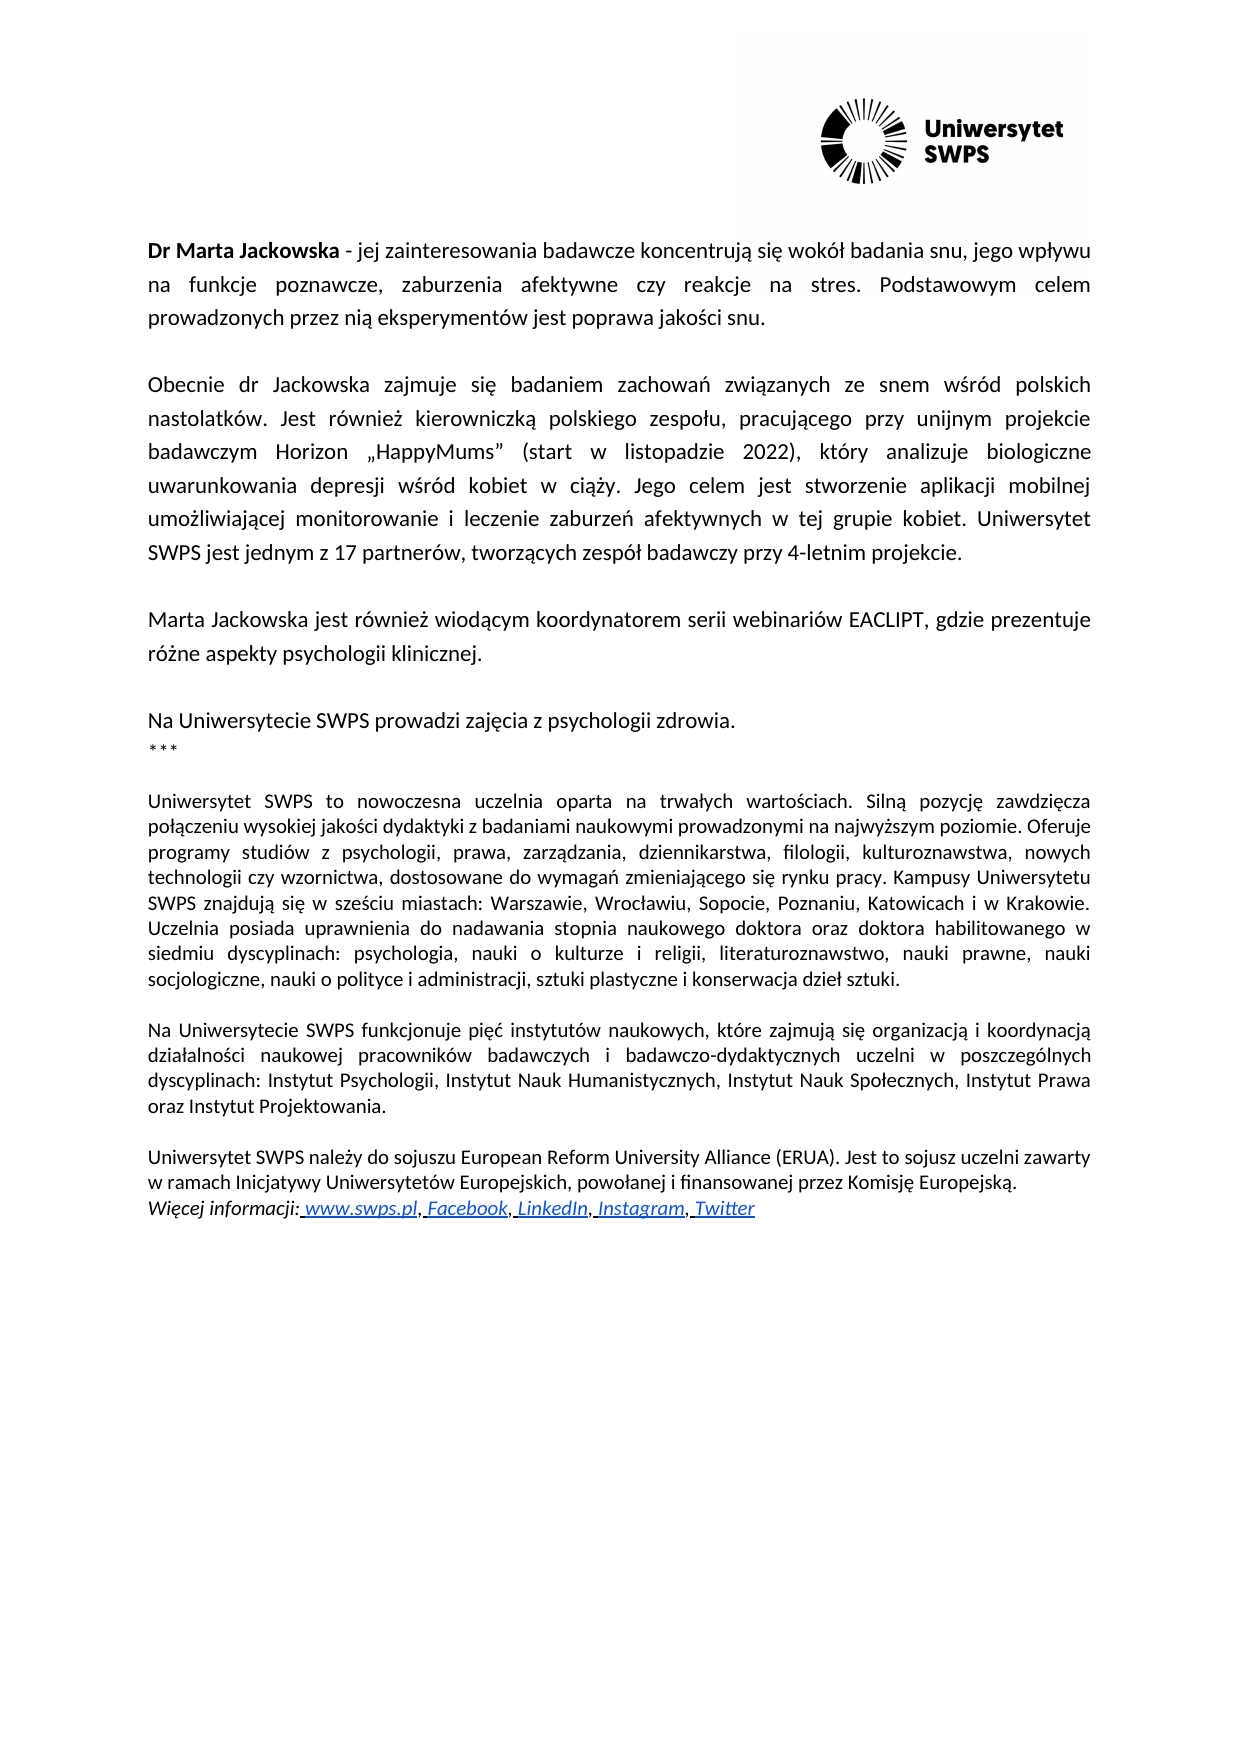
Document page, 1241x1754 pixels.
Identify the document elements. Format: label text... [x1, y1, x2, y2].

text Uniwersytet SWPS należy do sojuszu European Reform University Alliance (ERUA). Jest to sojusz uczelni zawarty w ramach Inicjatywy Uniwersytetów Europejskich, powołanej i finansowanej przez Komisję Europejską. [148, 1144, 1092, 1195]
text Obecnie dr Jackowska zajmuje się badaniem zachowań związanych ze snem wśród polskich nastolatków. Jest również kierowniczką polskiego zespołu, pracującego przy unijnym projekcie badawczym Horizon „HappyMums” (start w listopadzie 2022), który analizuje biologiczne uwarunkowania depresji wśród kobiet w ciąży. Jego celem jest stworzenie aplikacji mobilnej umożliwiającej monitorowanie i leczenie zaburzeń afektywnych w tej grupie kobiet. Uniwersytet SWPS jest jednym z 17 partnerów, tworzących zespół badawczy przy 4-letnim projekcie. [148, 370, 1092, 566]
text *** [148, 739, 1092, 765]
text Na Uniwersytecie SWPS prowadzi zajęcia z psychologii zdrowia. [148, 706, 1092, 734]
text Dr Marta Jackowska - jej zainteresowania badawcze koncentrują się wokół badania snu, jego wpływu na funkcje poznawcze, zaburzenia afektywne czy reakcje na stres. Podstawowym celem prowadzonych przez nią eksperymentów jest poprawa jakości snu. [148, 236, 1092, 331]
text Na Uniwersytecie SWPS funkcjonuje pięć instytutów naukowych, które zajmują się organizacją i koordynacją działalności naukowej pracowników badawczych i badawczo-dydaktycznych uczelni w poszczególnych dyscyplinach: Instytut Psychologii, Instytut Nauk Humanistycznych, Instytut Nauk Społecznych, Instytut Prawa oraz Instytut Projektowania. [148, 1017, 1092, 1118]
text Marta Jackowska jest również wiodącym koordynatorem serii webinariów EACLIPT, gdzie prezentuje różne aspekty psychologii klinicznej. [148, 605, 1092, 667]
text Uniwersytet SWPS to nowoczesna uczelnia oparta na trwałych wartościach. Silną pozycję zawdzięcza połączeniu wysokiej jakości dydaktyki z badaniami naukowymi prowadzonymi na najwyższym poziomie. Oferuje programy studiów z psychologii, prawa, zarządzania, dziennikarstwa, filologii, kulturoznawstwa, nowych technologii czy wzornictwa, dostosowane do wymagań zmieniającego się rynku pracy. Kampusy Uniwersytetu SWPS znajdują się w sześciu miastach: Warszawie, Wrocławiu, Sopocie, Poznaniu, Katowicach i w Krakowie. Uczelnia posiada uprawnienia do nadawania stopnia naukowego doktora oraz doktora habilitowanego w siedmiu dyscyplinach: psychologia, nauki o kulturze i religii, literaturoznawstwo, nauki prawne, nauki socjologiczne, nauki o polityce i administracji, sztuki plastyczne i konserwacja dzieł sztuki. [148, 788, 1092, 991]
picture [731, 29, 1090, 236]
text Więcej informacji: www.swps.pl, Facebook, LinkedIn, Instagram, Twitter [148, 1195, 1092, 1220]
